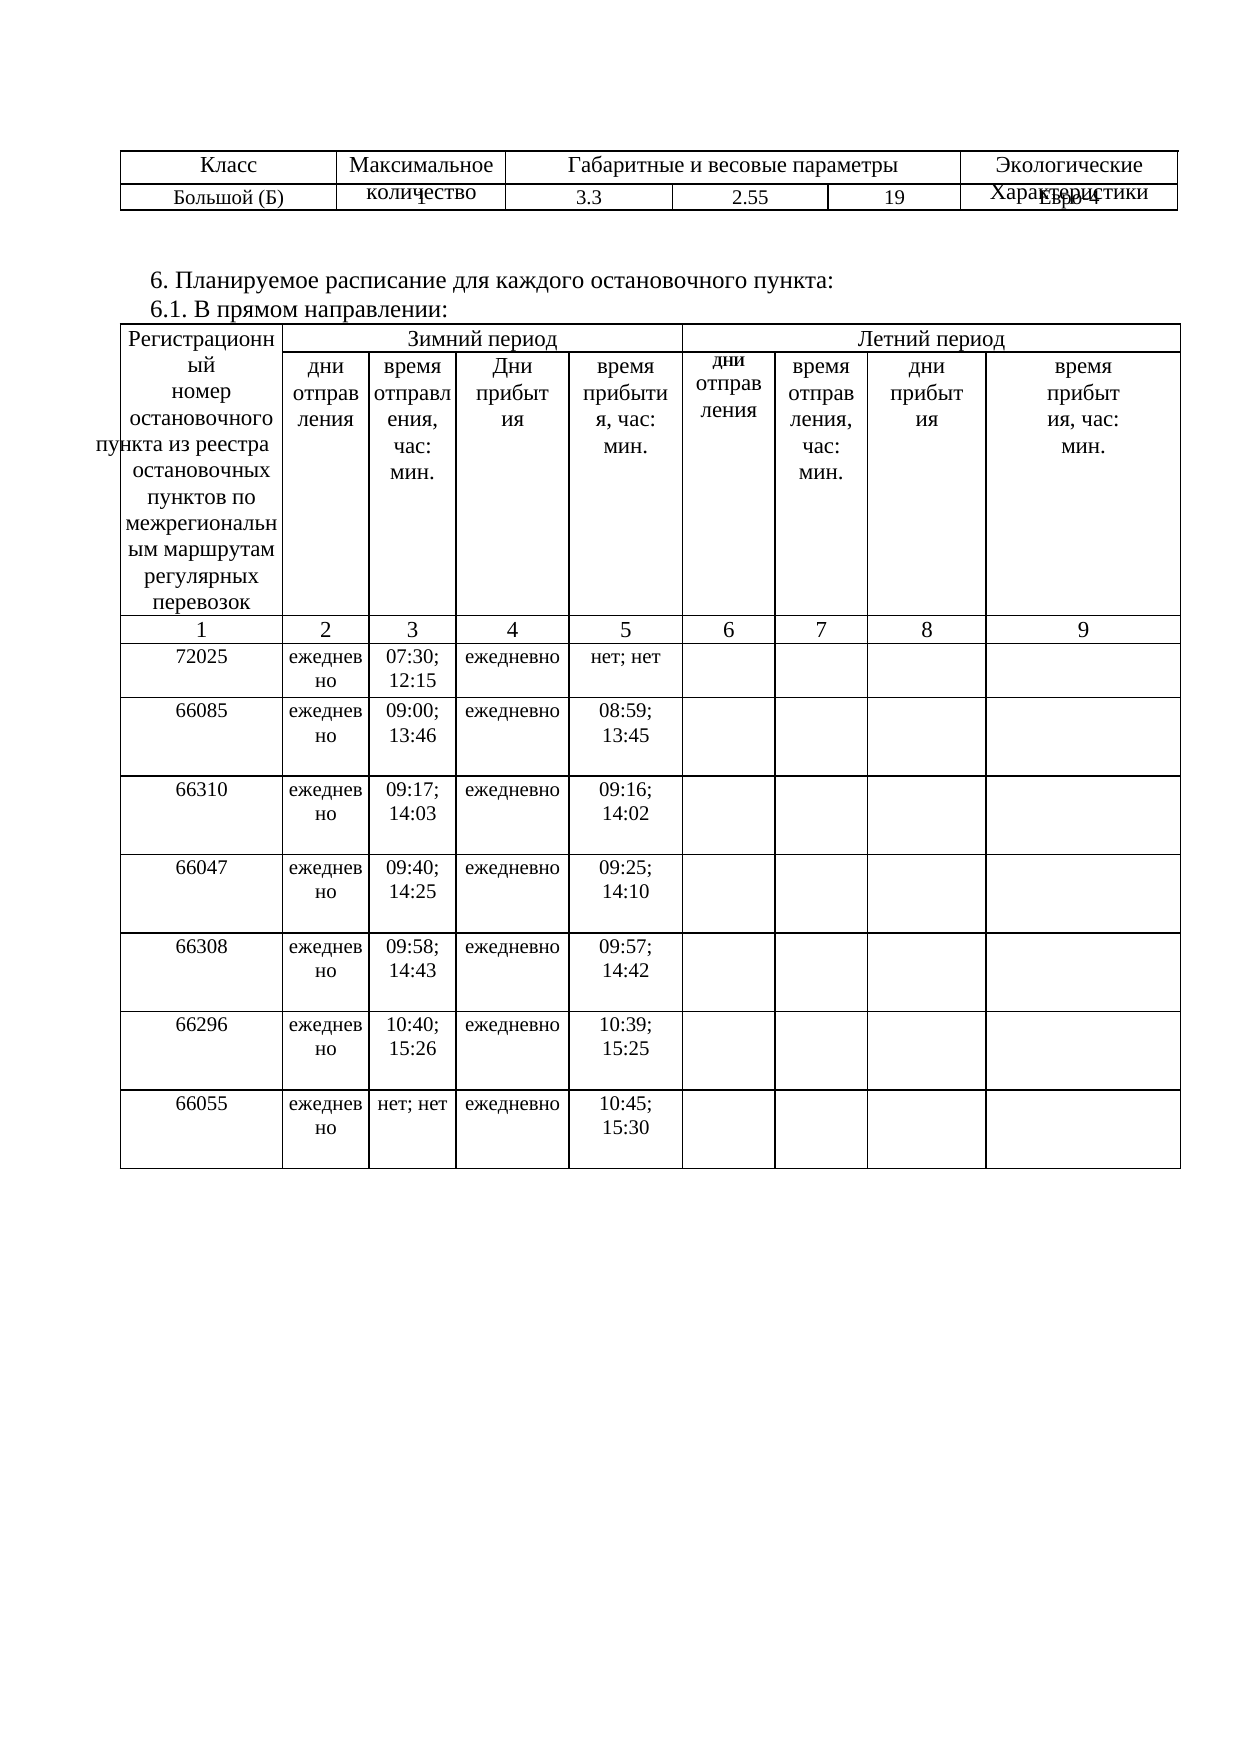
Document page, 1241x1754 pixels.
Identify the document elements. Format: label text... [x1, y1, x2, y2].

table_cell 7 [776, 616, 867, 642]
table_cell 2 [283, 616, 368, 642]
text 6.1. В прямом направлении: [150, 294, 1090, 323]
table_cell ежедневно [457, 1012, 568, 1089]
table_cell ежедневно [283, 1091, 368, 1167]
table_cell 08:59; 13:45 [570, 698, 682, 775]
table_cell [776, 777, 867, 854]
table_cell ежедневно [457, 777, 568, 854]
table_cell ежедневно [457, 934, 568, 1011]
table_cell 09:57; 14:42 [570, 934, 682, 1011]
text 6. Планируемое расписание для каждого остановочного пункта: [150, 266, 1090, 294]
table_cell [987, 1091, 1180, 1167]
table_cell 4 [457, 616, 568, 642]
table_cell 09:16; 14:02 [570, 777, 682, 854]
table_cell 09:58; 14:43 [370, 934, 455, 1011]
table_cell время прибыт ия, час: мин. [987, 353, 1180, 614]
table_cell нет; нет [370, 1091, 455, 1167]
table_cell 3 [370, 616, 455, 642]
table_cell [868, 1012, 985, 1089]
table_cell [987, 934, 1180, 1011]
table_cell ежедневно [457, 855, 568, 932]
table_cell Большой (Б) [121, 185, 336, 209]
table_cell [776, 1012, 867, 1089]
table_header Регистрационный номер остановочного пункта из реестра остановочных пунктов по межрегиональным маршрутам регулярных перевозок [121, 325, 282, 614]
table_cell [987, 644, 1180, 697]
table_cell 1 [121, 616, 282, 642]
table_cell 07:30; 12:15 [370, 644, 455, 697]
table_cell [868, 1091, 985, 1167]
table_cell ежедневно [457, 644, 568, 697]
table_cell [683, 644, 774, 697]
table_cell 66047 [121, 855, 282, 932]
table_cell [683, 855, 774, 932]
table_header Экологические Характеристики [961, 152, 1177, 183]
table_cell 10:40; 15:26 [370, 1012, 455, 1089]
table_cell дни прибыт ия [868, 353, 985, 614]
table_cell [683, 1012, 774, 1089]
table_header Максимальное количество [337, 152, 505, 183]
table_cell [868, 698, 985, 775]
table_cell 10:45; 15:30 [570, 1091, 682, 1167]
table_cell ежедневно [283, 698, 368, 775]
table_cell [987, 1012, 1180, 1089]
table_cell 09:00; 13:46 [370, 698, 455, 775]
table_cell 3.3 [506, 185, 672, 209]
table_cell 66308 [121, 934, 282, 1011]
table_cell [683, 698, 774, 775]
table_cell ежедневно [457, 698, 568, 775]
table_cell 9 [987, 616, 1180, 642]
table_cell 66310 [121, 777, 282, 854]
table_cell ежедневно [283, 855, 368, 932]
table_cell 2.55 [673, 185, 827, 209]
table_cell [987, 698, 1180, 775]
table_cell 66085 [121, 698, 282, 775]
table_cell Евро-4 [961, 185, 1177, 209]
table_cell 72025 [121, 644, 282, 697]
table_cell ДНИ отправ ления [683, 353, 774, 614]
table_cell ежедневно [283, 1012, 368, 1089]
table_cell 6 [683, 616, 774, 642]
table_cell 1 [337, 185, 505, 209]
table_cell Дни прибыт ия [457, 353, 568, 614]
table_header Летний период [683, 325, 1180, 351]
table_cell [683, 1091, 774, 1167]
table_header Класс [121, 152, 336, 183]
table_cell нет; нет [570, 644, 682, 697]
table_cell 5 [570, 616, 682, 642]
table_cell ежедневно [283, 644, 368, 697]
table_cell [776, 698, 867, 775]
table_cell [987, 855, 1180, 932]
table_cell ежедневно [457, 1091, 568, 1167]
table_cell 8 [868, 616, 985, 642]
table_cell [868, 934, 985, 1011]
table_cell время отправл ения, час: мин. [370, 353, 455, 614]
table_cell время отправ ления, час: мин. [776, 353, 867, 614]
table_cell ежедневно [283, 777, 368, 854]
table_cell [776, 855, 867, 932]
table_cell 09:17; 14:03 [370, 777, 455, 854]
table_cell [868, 777, 985, 854]
table_cell [683, 934, 774, 1011]
table_cell 66055 [121, 1091, 282, 1167]
table_header Зимний период [283, 325, 682, 351]
table_cell [776, 644, 867, 697]
table_cell время прибыти я, час: мин. [570, 353, 682, 614]
table_cell 09:25; 14:10 [570, 855, 682, 932]
table_cell 10:39; 15:25 [570, 1012, 682, 1089]
table_cell [987, 777, 1180, 854]
table_cell дни отправ ления [283, 353, 368, 614]
table_cell [683, 777, 774, 854]
table_header Габаритные и весовые параметры [506, 152, 960, 183]
table_cell 19 [829, 185, 960, 209]
table_cell [776, 934, 867, 1011]
table_cell [868, 644, 985, 697]
table_cell ежедневно [283, 934, 368, 1011]
table_cell 09:40; 14:25 [370, 855, 455, 932]
table_cell [868, 855, 985, 932]
table_cell [776, 1091, 867, 1167]
table_cell 66296 [121, 1012, 282, 1089]
